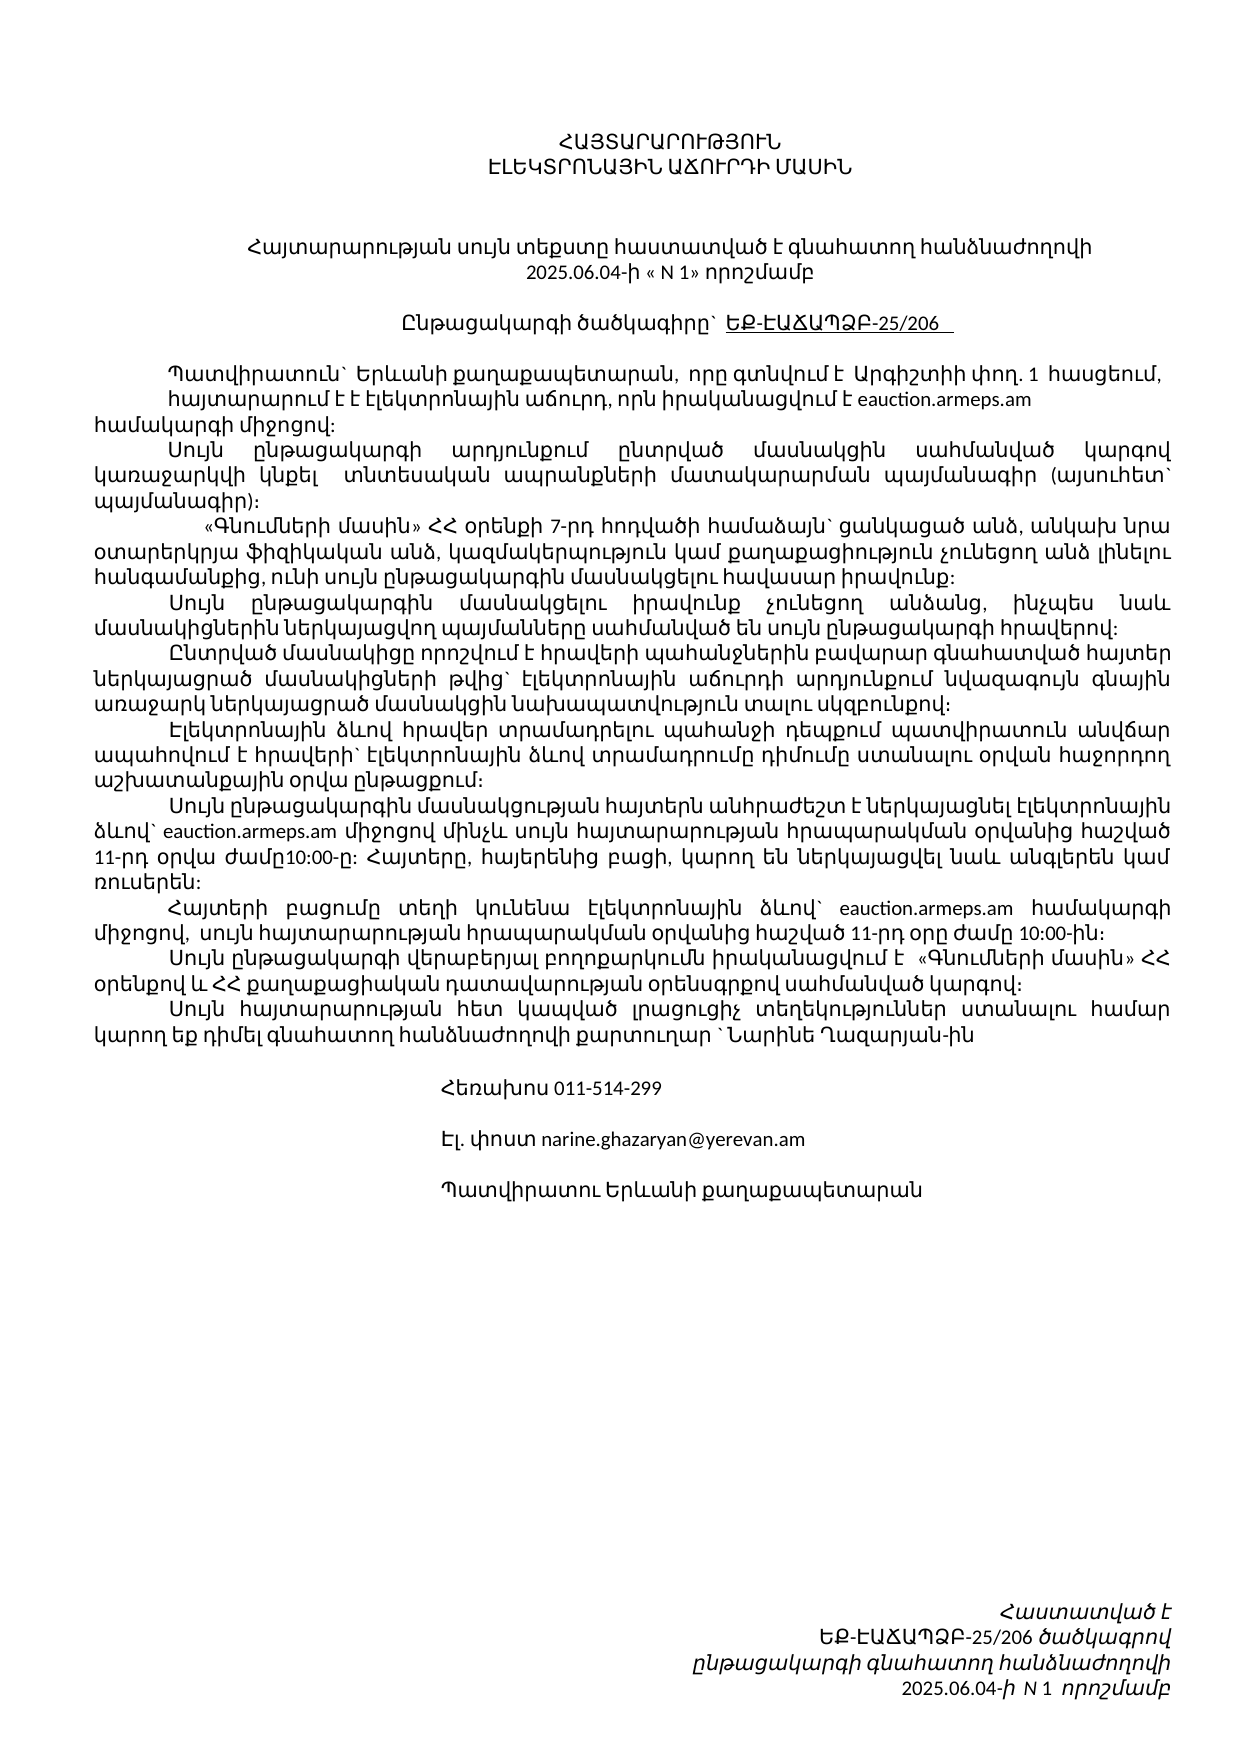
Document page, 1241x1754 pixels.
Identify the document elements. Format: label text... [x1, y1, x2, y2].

text հայտարարում է է էլեկտրոնային աճուրդ, որն իրականացվում է eauction.armeps.am համակարգի միջոցով: [94, 386, 1171, 437]
text ԷԼԵԿՏՐՈՆԱՅԻՆ ԱՃՈՒՐԴԻ ՄԱՍԻՆ [94, 154, 1171, 180]
text Հաստատված է [94, 1599, 1171, 1624]
text ՀԱՅՏԱՐԱՐՈՒԹՅՈՒՆ [94, 129, 1171, 154]
text Սույն ընթացակարգին մասնակցելու իրավունք չունեցող անձանց, ինչպես նաև մասնակիցներին ներկայացվող պայմանները սահմանված են սույն ընթացակարգի հրավերով: [94, 590, 1171, 641]
text Սույն ընթացակարգի վերաբերյալ բողոքարկումն իրականացվում է «Գնումների մասին» ՀՀ օրենքով և ՀՀ քաղաքացիական դատավարության օրենսգրքով սահմանված կարգով։ [94, 946, 1171, 996]
text Սույն ընթացակարգին մասնակցության հայտերն անհրաժեշտ է ներկայացնել էլեկտրոնային ձևով` eauction.armeps.am միջոցով մինչև սույն հայտարարության հրապարակման օրվանից հաշված 11-րդ օրվա ժամը10:00-ը: Հայտերը, հայերենից բացի, կարող են ներկայացվել նաև անգլերեն կամ ռուսերեն: [94, 793, 1171, 895]
text 2025.06.04 -ի N 1 որոշմամբ [94, 1675, 1171, 1701]
text Հեռախոս 011-514-299 [94, 1076, 1171, 1101]
text Սույն ընթացակարգի արդյունքում ընտրված մասնակցին սահմանված կարգով կառաջարկվի կնքել տնտեսական ապրանքների մատակարարման պայմանագիր (այսուհետ` պայմանագիր)։ [94, 437, 1171, 513]
text «Գնումների մասին» ՀՀ օրենքի 7-րդ հոդվածի համաձայն` ցանկացած անձ, անկախ նրա օտարերկրյա ֆիզիկական անձ, կազմակերպություն կամ քաղաքացիություն չունեցող անձ լինելու հանգամանքից, ունի սույն ընթացակարգին մասնակցելու հավասար իրավունք: [94, 513, 1171, 590]
text Հայտարարության սույն տեքստը հաստատված է գնահատող հանձնաժողովի [94, 234, 1171, 259]
text Սույն հայտարարության հետ կապված լրացուցիչ տեղեկություններ ստանալու համար կարող եք դիմել գնահատող հանձնաժողովի քարտուղար ` Նարինե Ղազարյան-ին [94, 996, 1171, 1047]
text Պատվիրատուն` Երևանի քաղաքապետարան, որը գտնվում է Արգիշտիի փող. 1 հասցեում, [94, 361, 1171, 386]
text 2025.06.04 -ի « N 1» որոշմամբ [94, 259, 1171, 285]
text Ընթացակարգի ծածկագիրը` ԵՔ-ԷԱՃԱՊՁԲ-25/206 [94, 310, 1171, 336]
text Պատվիրատու Երևանի քաղաքապետարան [94, 1177, 1171, 1203]
text Հայտերի բացումը տեղի կունենա էլեկտրոնային ձևով` eauction.armeps.am համակարգի միջոցով, սույն հայտարարության հրապարակման օրվանից հաշված 11-րդ օրը ժամը 10:00-ին։ [94, 895, 1171, 946]
text Էլեկտրոնային ձևով հրավեր տրամադրելու պահանջի դեպքում պատվիրատուն անվճար ապահովում է հրավերի` էլեկտրոնային ձևով տրամադրումը դիմումը ստանալու օրվան հաջորդող աշխատանքային օրվա ընթացքում։ [94, 717, 1171, 793]
text Էլ. փոստ narine.ghazaryan@yerevan.am [94, 1126, 1171, 1152]
text ընթացակարգի գնահատող հանձնաժողովի [94, 1650, 1171, 1675]
text ԵՔ-ԷԱՃԱՊՁԲ-25/206 ծածկագրով [94, 1624, 1171, 1650]
text Ընտրված մասնակիցը որոշվում է հրավերի պահանջներին բավարար գնահատված հայտեր ներկայացրած մասնակիցների թվից` էլեկտրոնային աճուրդի արդյունքում նվազագույն գնային առաջարկ ներկայացրած մասնակցին նախապատվություն տալու սկզբունքով։ [94, 641, 1171, 717]
